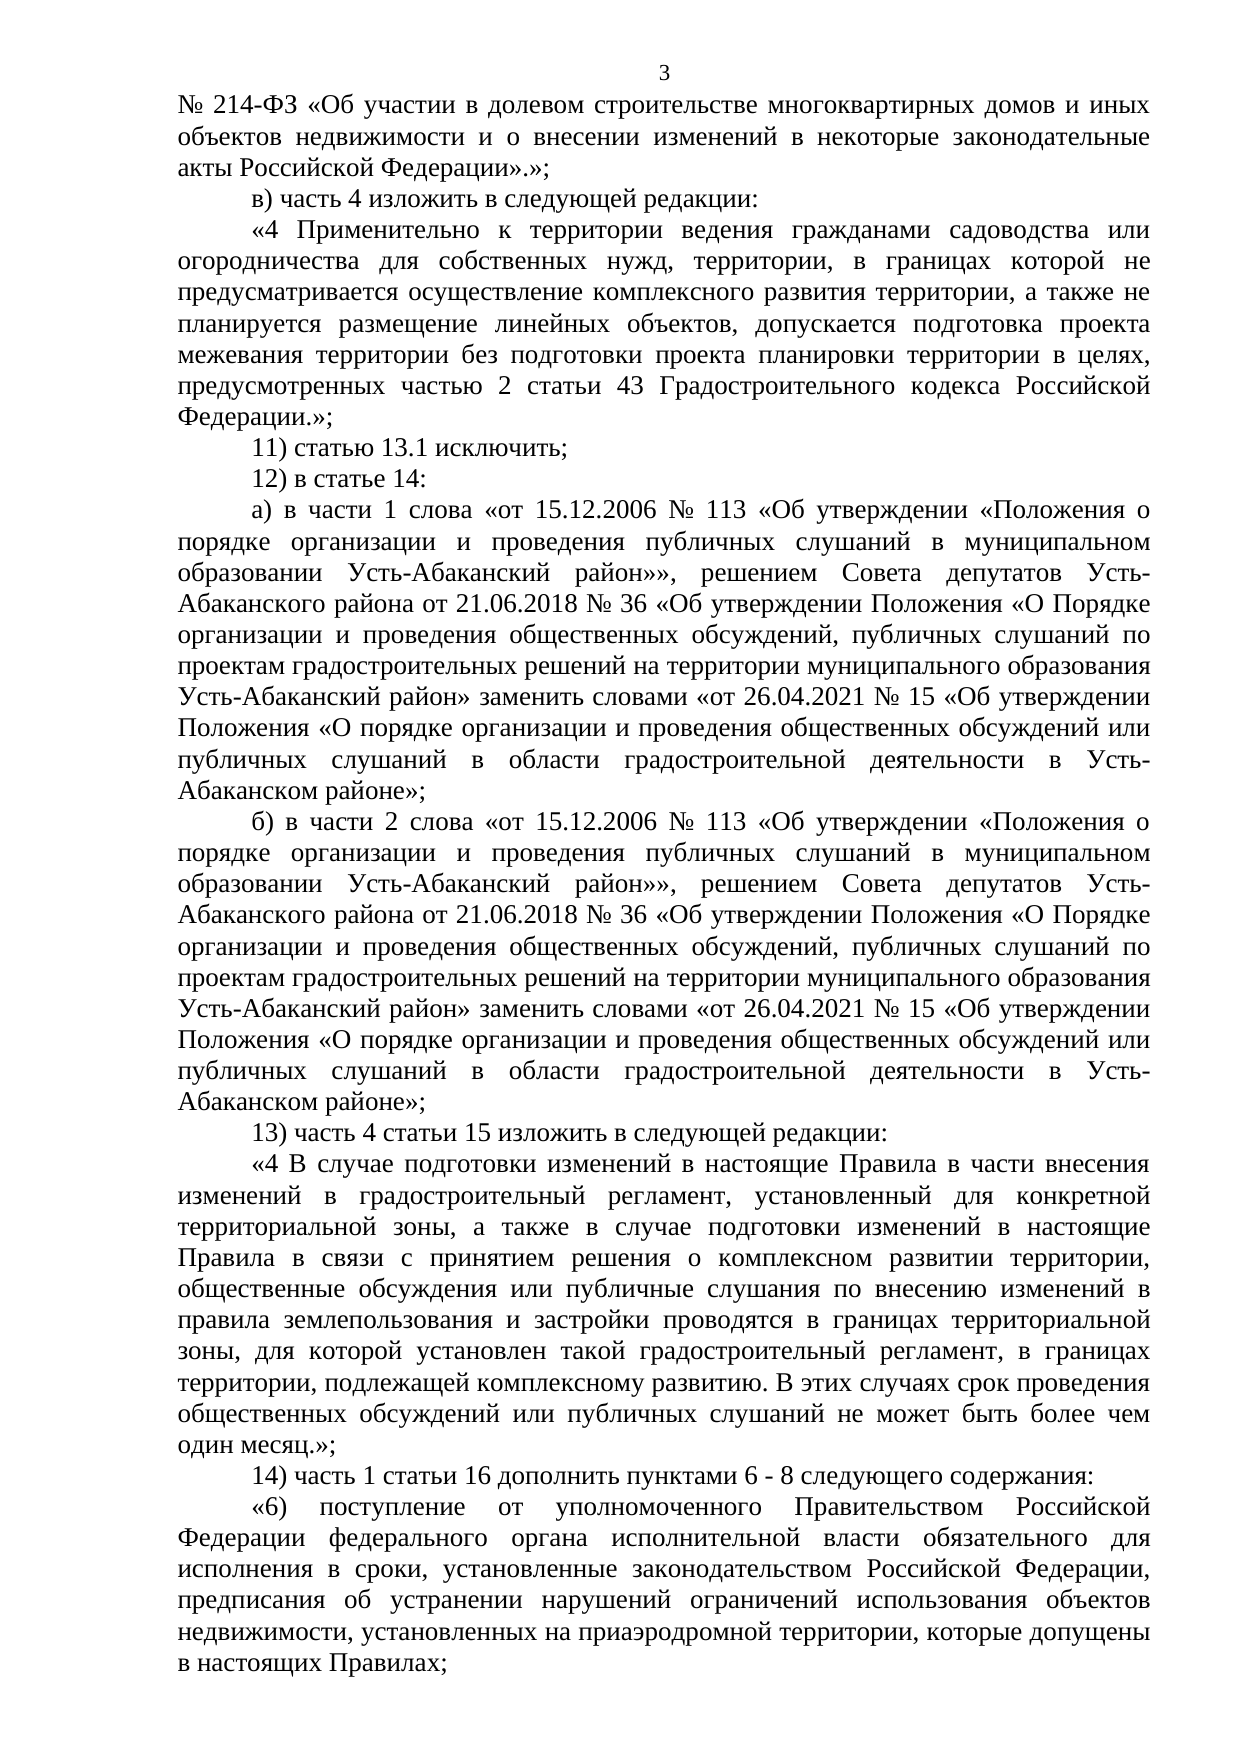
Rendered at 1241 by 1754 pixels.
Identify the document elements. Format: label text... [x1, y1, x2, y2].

text 14) часть 1 статьи 16 дополнить пунктами 6 - 8 следующего содержания: [177, 1459, 1152, 1490]
text в) часть 4 изложить в следующей редакции: [177, 182, 1152, 213]
text 12) в статье 14: [177, 462, 1152, 493]
text «6) поступление от уполномоченного Правительством Российской Федерации федерального органа исполнительной власти обязательного для исполнения в сроки, установленные законодательством Российской Федерации, предписания об устранении нарушений ограничений использования объектов недвижимости, установленных на приаэродромной территории, которые допущены в настоящих Правилах; [177, 1490, 1152, 1677]
text 11) статью 13.1 исключить; [177, 431, 1152, 462]
text б) в части 2 слова «от 15.12.2006 № 113 «Об утверждении «Положения о порядке организации и проведения публичных слушаний в муниципальном образовании Усть-Абаканский район»», решением Совета депутатов Усть-Абаканского района от 21.06.2018 № 36 «Об утверждении Положения «О Порядке организации и проведения общественных обсуждений, публичных слушаний по проектам градостроительных решений на территории муниципального образования Усть-Абаканский район» заменить словами «от 26.04.2021 № 15 «Об утверждении Положения «О порядке организации и проведения общественных обсуждений или публичных слушаний в области градостроительной деятельности в Усть-Абаканском районе»; [177, 805, 1152, 1116]
text 13) часть 4 статьи 15 изложить в следующей редакции: [177, 1116, 1152, 1148]
text «4 Применительно к территории ведения гражданами садоводства или огородничества для собственных нужд, территории, в границах которой не предусматривается осуществление комплексного развития территории, а также не планируется размещение линейных объектов, допускается подготовка проекта межевания территории без подготовки проекта планировки территории в целях, предусмотренных частью 2 статьи 43 Градостроительного кодекса Российской Федерации.»; [177, 213, 1152, 431]
text а) в части 1 слова «от 15.12.2006 № 113 «Об утверждении «Положения о порядке организации и проведения публичных слушаний в муниципальном образовании Усть-Абаканский район»», решением Совета депутатов Усть-Абаканского района от 21.06.2018 № 36 «Об утверждении Положения «О Порядке организации и проведения общественных обсуждений, публичных слушаний по проектам градостроительных решений на территории муниципального образования Усть-Абаканский район» заменить словами «от 26.04.2021 № 15 «Об утверждении Положения «О порядке организации и проведения общественных обсуждений или публичных слушаний в области градостроительной деятельности в Усть-Абаканском районе»; [177, 493, 1152, 805]
text «4 В случае подготовки изменений в настоящие Правила в части внесения изменений в градостроительный регламент, установленный для конкретной территориальной зоны, а также в случае подготовки изменений в настоящие Правила в связи с принятием решения о комплексном развитии территории, общественные обсуждения или публичные слушания по внесению изменений в правила землепользования и застройки проводятся в границах территориальной зоны, для которой установлен такой градостроительный регламент, в границах территории, подлежащей комплексному развитию. В этих случаях срок проведения общественных обсуждений или публичных слушаний не может быть более чем один месяц.»; [177, 1148, 1152, 1459]
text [177, 89, 1152, 182]
